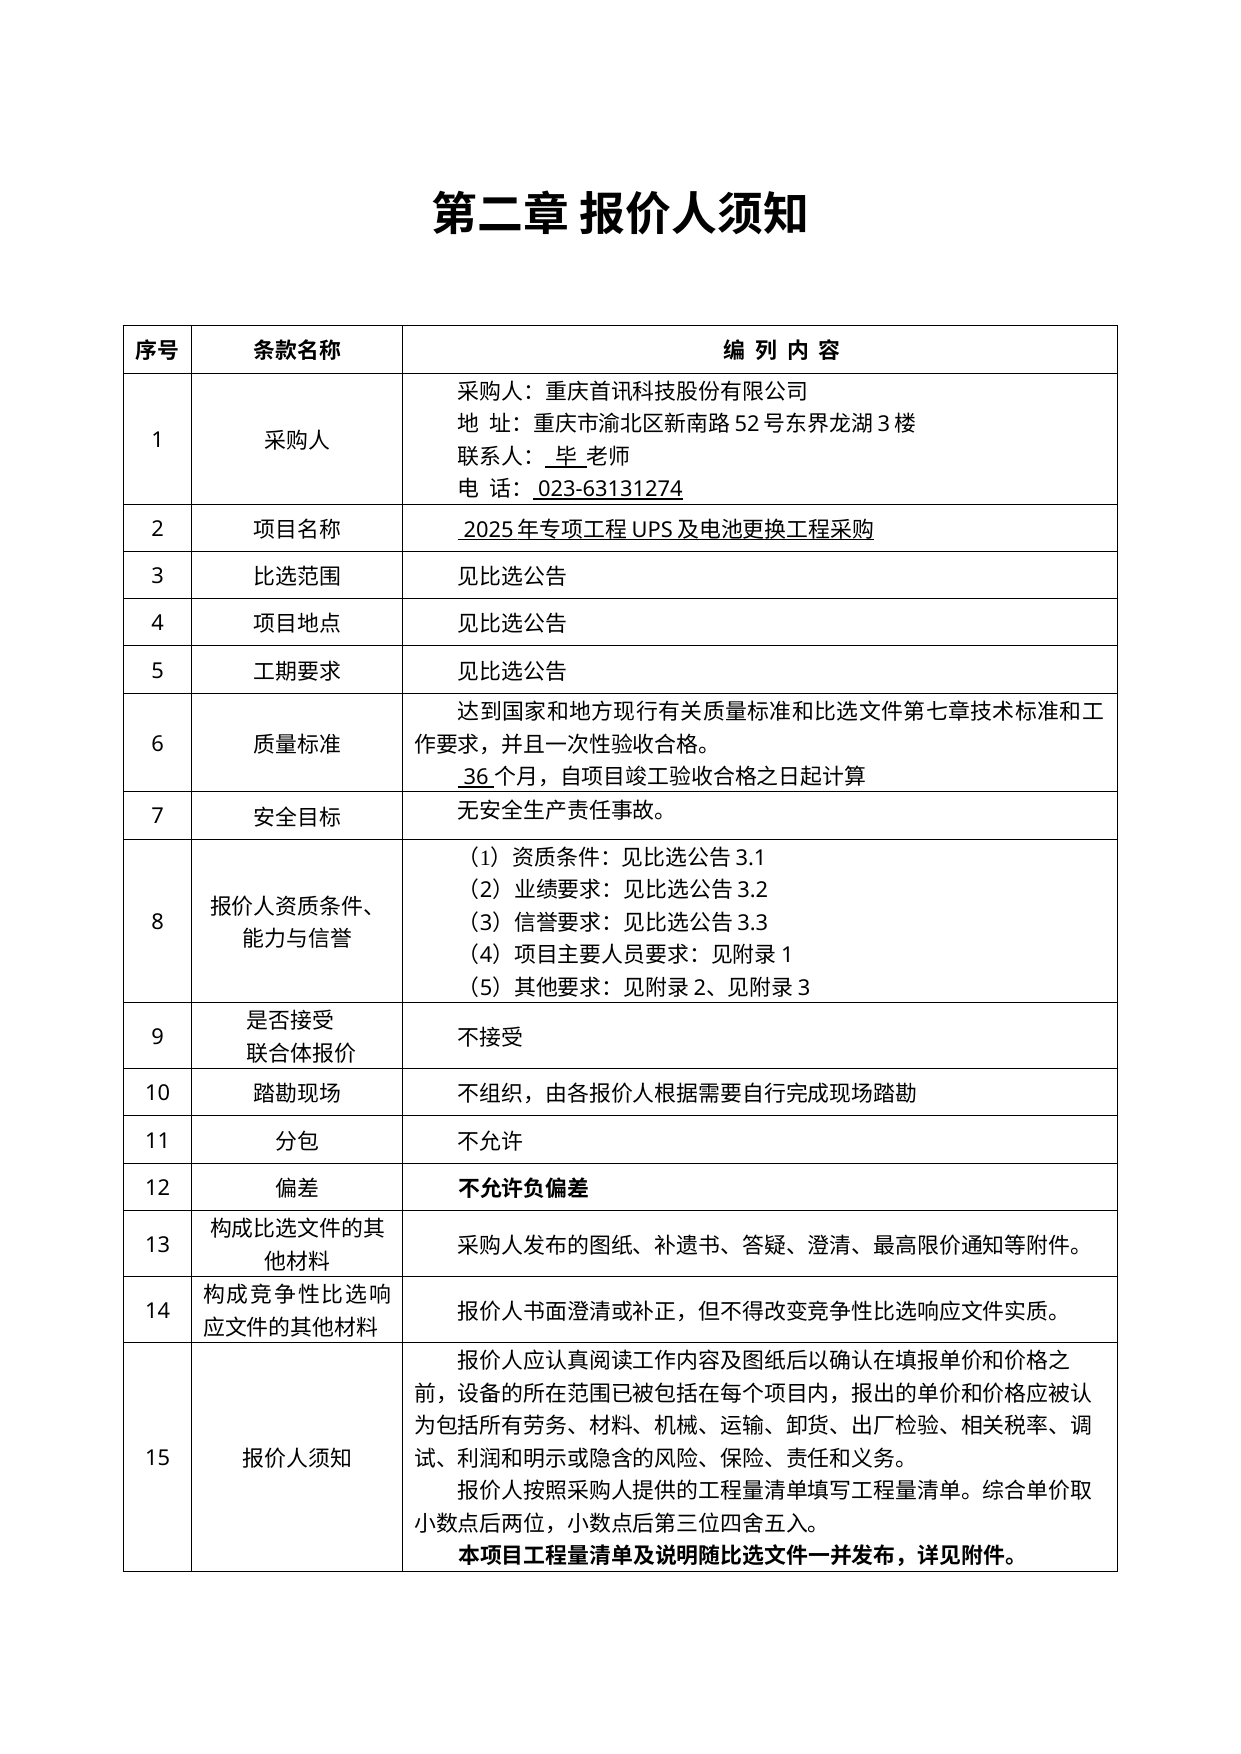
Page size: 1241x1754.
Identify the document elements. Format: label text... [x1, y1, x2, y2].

table_cell 项目名称 [192, 505, 402, 551]
table_cell 采购人：重庆首讯科技股份有限公司 地 址：重庆市渝北区新南路52号东界龙湖3楼 联系人： 毕 老师 电 话： 023-63131274 [403, 374, 1117, 503]
table_cell 见比选公告 [403, 552, 1117, 598]
subtitle 第二章 报价人须知 [118, 162, 1122, 259]
table_cell 是否接受 联合体报价 [192, 1003, 402, 1068]
table_cell 不允许 [403, 1116, 1117, 1163]
table_cell 14 [124, 1277, 191, 1342]
table_cell 3 [124, 552, 191, 598]
table_cell 比选范围 [192, 552, 402, 598]
table_cell 不组织，由各报价人根据需要自行完成现场踏勘 [403, 1069, 1117, 1115]
table_cell 5 [124, 646, 191, 693]
table_cell 12 [124, 1164, 191, 1210]
table_cell 7 [124, 792, 191, 838]
table_cell 构成比选文件的其他材料 [192, 1211, 402, 1276]
table_cell 分包 [192, 1116, 402, 1163]
table_cell 见比选公告 [403, 599, 1117, 645]
table_cell 11 [124, 1116, 191, 1163]
table_cell 4 [124, 599, 191, 645]
table_cell 2 [124, 505, 191, 551]
table_cell 6 [124, 694, 191, 791]
table_cell 质量标准 [192, 694, 402, 791]
table_cell 报价人书面澄清或补正，但不得改变竞争性比选响应文件实质。 [403, 1277, 1117, 1342]
table_cell 报价人资质条件、能力与信誉 [192, 840, 402, 1002]
table_cell 项目地点 [192, 599, 402, 645]
table_cell 报价人应认真阅读工作内容及图纸后以确认在填报单价和价格之前，设备的所在范围已被包括在每个项目内，报出的单价和价格应被认为包括所有劳务、材料、机械、运输、卸货、出厂检验、相关税率、调试、利润和明示或隐含的风险、保险、责任和义务。 报价人按照采购人提供的工程量清单填写工程量清单。综合单价取小数点后两位，小数点后第三位四舍五入。 本项目工程量清单及说明随比选文件一并发布，详见附件。 [403, 1343, 1117, 1571]
table_cell 10 [124, 1069, 191, 1115]
table_cell 踏勘现场 [192, 1069, 402, 1115]
table_cell 达到国家和地方现行有关质量标准和比选文件第七章技术标准和工作要求，并且一次性验收合格。 36 个月，自项目竣工验收合格之日起计算 [403, 694, 1117, 791]
table_header 编 列 内 容 [403, 326, 1117, 372]
table_cell 15 [124, 1343, 191, 1571]
table_cell 无安全生产责任事故。 [403, 792, 1117, 838]
table_cell 构成竞争性比选响应文件的其他材料 [192, 1277, 402, 1342]
table_cell 资质条件：见比选公告3.1 （2）业绩要求：见比选公告3.2 （3）信誉要求：见比选公告3.3 （4）项目主要人员要求：见附录1 （5）其他要求：见附录2、见附录3 [403, 840, 1117, 1002]
table_cell 8 [124, 840, 191, 1002]
table_cell 报价人须知 [192, 1343, 402, 1571]
table_cell 13 [124, 1211, 191, 1276]
table_header 条款名称 [192, 326, 402, 372]
table_cell 1 [124, 374, 191, 503]
table_cell 偏差 [192, 1164, 402, 1210]
table_cell 不接受 [403, 1003, 1117, 1068]
table_cell 9 [124, 1003, 191, 1068]
table_cell 不允许负偏差 [403, 1164, 1117, 1210]
table_cell 工期要求 [192, 646, 402, 693]
table_header 序号 [124, 326, 191, 372]
table_cell 见比选公告 [403, 646, 1117, 693]
table_cell 安全目标 [192, 792, 402, 838]
table_cell 采购人 [192, 374, 402, 503]
table_cell 2025年专项工程UPS及电池更换工程采购 [403, 505, 1117, 551]
table_cell 采购人发布的图纸、补遗书、答疑、澄清、最高限价通知等附件。 [403, 1211, 1117, 1276]
